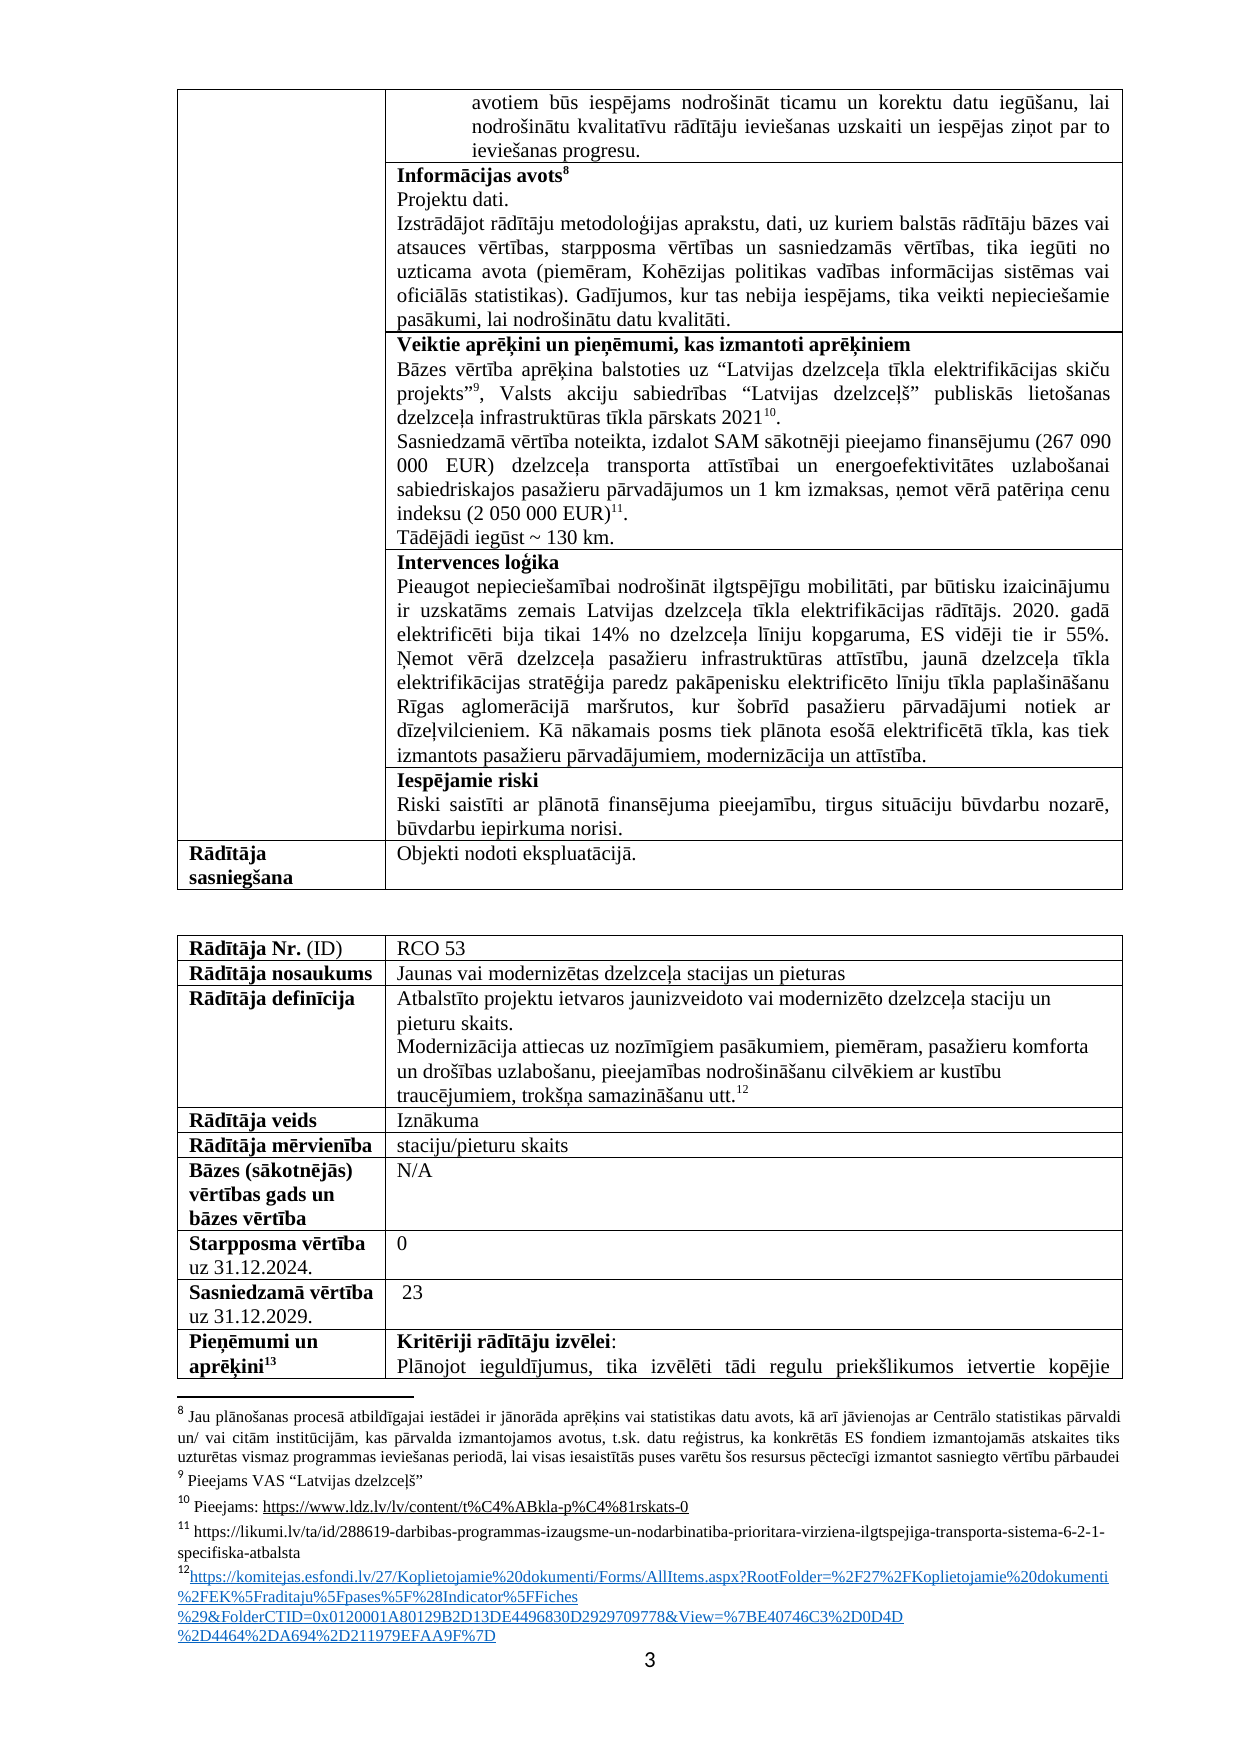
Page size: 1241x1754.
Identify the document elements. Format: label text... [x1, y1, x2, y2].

table_cell Rādītāja sasniegšana [178, 841, 385, 889]
table_cell Rādītāja definīcija [178, 986, 385, 1107]
table_cell Informācijas avots Projektu dati. Izstrādājot rādītāju metodoloģijas aprakstu, dati, uz kuriem balstās rādītāju bāzes vai atsauces vērtības, starpposma vērtības un sasniedzamās vērtības, tika iegūti no uzticama avota (piemēram, Kohēzijas politikas vadības informācijas sistēmas vai oficiālās statistikas). Gadījumos, kur tas nebija iespējams, tika veikti nepieciešamie pasākumi, lai nodrošinātu datu kvalitāti. [386, 163, 1122, 331]
table_cell Veiktie aprēķini un pieņēmumi, kas izmantoti aprēķiniem Bāzes vērtība aprēķina balstoties uz “Latvijas dzelzceļa tīkla elektrifikācijas skiču projekts”, Valsts akciju sabiedrības “Latvijas dzelzceļš” publiskās lietošanas dzelzceļa infrastruktūras tīkla pārskats 2021. Sasniedzamā vērtība noteikta, izdalot SAM sākotnēji pieejamo finansējumu (267 090 000 EUR) dzelzceļa transporta attīstībai un energoefektivitātes uzlabošanai sabiedriskajos pasažieru pārvadājumos un 1 km izmaksas, ņemot vērā patēriņa cenu indeksu (2 050 000 EUR). Tādējādi iegūst ~ 130 km. [386, 333, 1122, 549]
table_cell 0 [386, 1231, 1122, 1279]
table_cell Iznākuma [386, 1108, 1122, 1132]
table_header RCO 53 [386, 936, 1122, 960]
table_cell N/A [386, 1158, 1122, 1230]
table_cell Bāzes (sākotnējās) vērtības gads un bāzes vērtība [178, 1158, 385, 1230]
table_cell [178, 90, 385, 840]
table_header Rādītāja Nr. (ID) [178, 936, 385, 960]
table_cell Rādītāja nosaukums [178, 961, 385, 985]
table_cell Sasniedzamā vērtība uz 31.12.2029. [178, 1280, 385, 1328]
table_cell staciju/pieturu skaits [386, 1133, 1122, 1157]
table_cell Intervences loģika Pieaugot nepieciešamībai nodrošināt ilgtspējīgu mobilitāti, par būtisku izaicinājumu ir uzskatāms zemais Latvijas dzelzceļa tīkla elektrifikācijas rādītājs. 2020. gadā elektrificēti bija tikai 14% no dzelzceļa līniju kopgaruma, ES vidēji tie ir 55%. Ņemot vērā dzelzceļa pasažieru infrastruktūras attīstību, jaunā dzelzceļa tīkla elektrifikācijas stratēģija paredz pakāpenisku elektrificēto līniju tīkla paplašināšanu Rīgas aglomerācijā maršrutos, kur šobrīd pasažieru pārvadājumi notiek ar dīzeļvilcieniem. Kā nākamais posms tiek plānota esošā elektrificētā tīkla, kas tiek izmantots pasažieru pārvadājumiem, modernizācija un attīstība. [386, 550, 1122, 767]
table_cell Atbalstīto projektu ietvaros jaunizveidoto vai modernizēto dzelzceļa staciju un pieturu skaits. Modernizācija attiecas uz nozīmīgiem pasākumiem, piemēram, pasažieru komforta un drošības uzlabošanu, pieejamības nodrošināšanu cilvēkiem ar kustību traucējumiem, trokšņa samazināšanu utt. [386, 986, 1122, 1107]
table_cell Iespējamie riski Riski saistīti ar plānotā finansējuma pieejamību, tirgus situāciju būvdarbu nozarē, būvdarbu iepirkuma norisi. [386, 768, 1122, 840]
table_cell Objekti nodoti ekspluatācijā. [386, 841, 1122, 889]
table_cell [178, 1330, 385, 1378]
table_cell Rādītāja mērvienība [178, 1133, 385, 1157]
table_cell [386, 90, 1122, 162]
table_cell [386, 1330, 1122, 1378]
table_cell 23 [386, 1280, 1122, 1328]
table_cell Jaunas vai modernizētas dzelzceļa stacijas un pieturas [386, 961, 1122, 985]
table_cell Starpposma vērtība uz 31.12.2024. [178, 1231, 385, 1279]
table_cell Rādītāja veids [178, 1108, 385, 1132]
